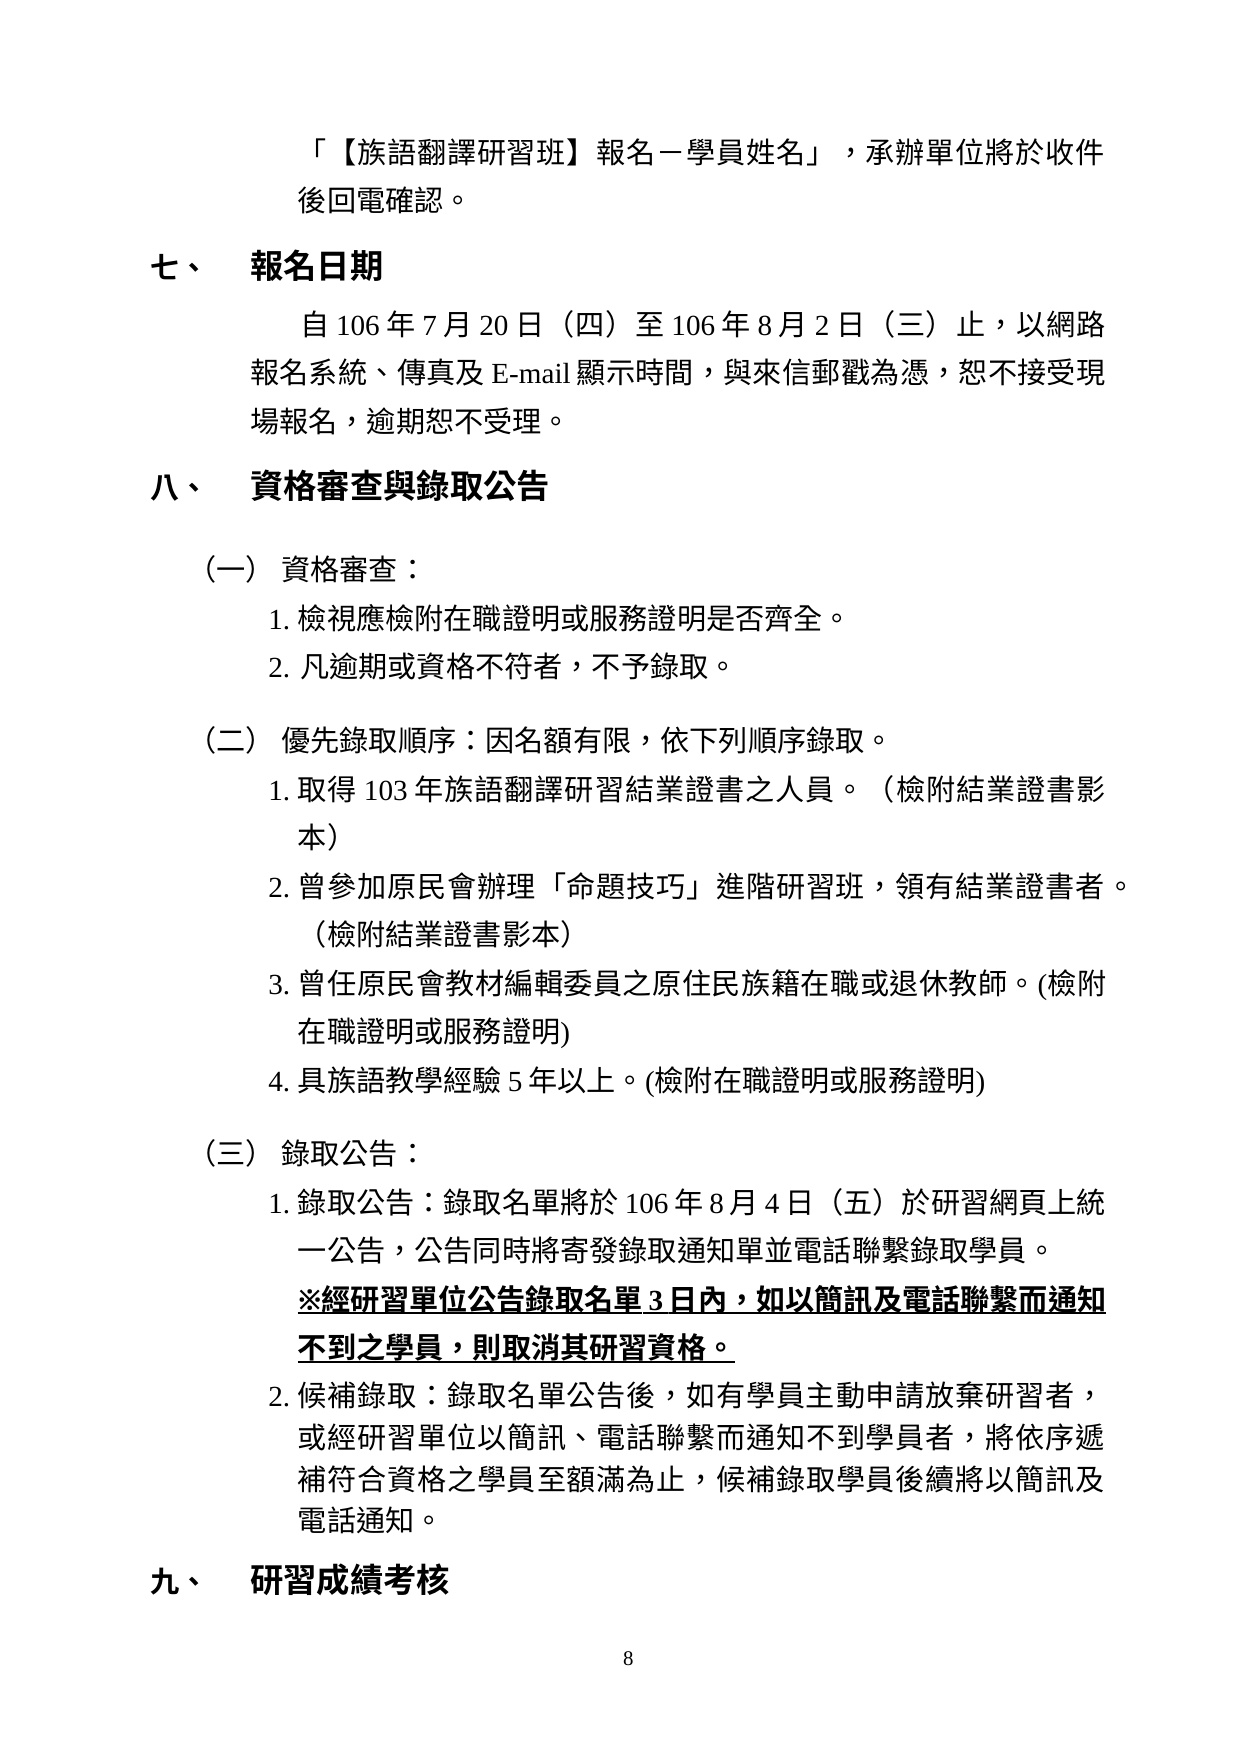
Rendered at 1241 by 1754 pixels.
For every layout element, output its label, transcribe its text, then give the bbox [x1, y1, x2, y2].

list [262, 129, 1106, 220]
list 曾任原民會教材編輯委員之原住民族籍在職或退休教師。(檢附在職證明或服務證明) [268, 960, 1106, 1051]
list 具族語教學經驗5年以上。(檢附在職證明或服務證明) [268, 1057, 1106, 1099]
list 曾參加原民會辦理「命題技巧」進階研習班，領有結業證書者。（檢附結業證書影本） [268, 863, 1106, 954]
list 取得103年族語翻譯研習結業證書之人員。（檢附結業證書影本） [268, 766, 1106, 857]
text ※經研習單位公告錄取名單3日內，如以簡訊及電話聯繫而通知不到之學員，則取消其研習資格。 [298, 1276, 1106, 1312]
list 研習成績考核 [150, 1540, 1106, 1615]
list 錄取公告：錄取名單將於106年8月4日（五）於研習網頁上統一公告，公告同時將寄發錄取通知單並電話聯繫錄取學員。 [268, 1179, 1106, 1270]
list 錄取公告： [187, 1131, 1106, 1173]
text 自106年7月20日（四）至106年8月2日（三）止，以網路報名系統、傳真及E-mail顯示時間，與來信郵戳為憑，恕不接受現場報名，逾期恕不受理。 [250, 301, 1106, 441]
list 凡逾期或資格不符者，不予錄取。 [200, 644, 1106, 686]
text ※經研習單位公告錄取名單3日內，如以簡訊及電話聯繫而通知不到之學員，則取消其研習資格。 [298, 1313, 1106, 1367]
list 報名日期 [150, 226, 1106, 301]
list 候補錄取：錄取名單公告後，如有學員主動申請放棄研習者，或經研習單位以簡訊、電話聯繫而通知不到學員者，將依序遞補符合資格之學員至額滿為止，候補錄取學員後續將以簡訊及電話通知。 [268, 1373, 1106, 1540]
list 優先錄取順序：因名額有限，依下列順序錄取。 [187, 717, 1106, 760]
list 資格審查： [187, 547, 1106, 589]
list 資格審查與錄取公告 [150, 447, 1106, 522]
list 檢視應檢附在職證明或服務證明是否齊全。 [268, 595, 1106, 638]
